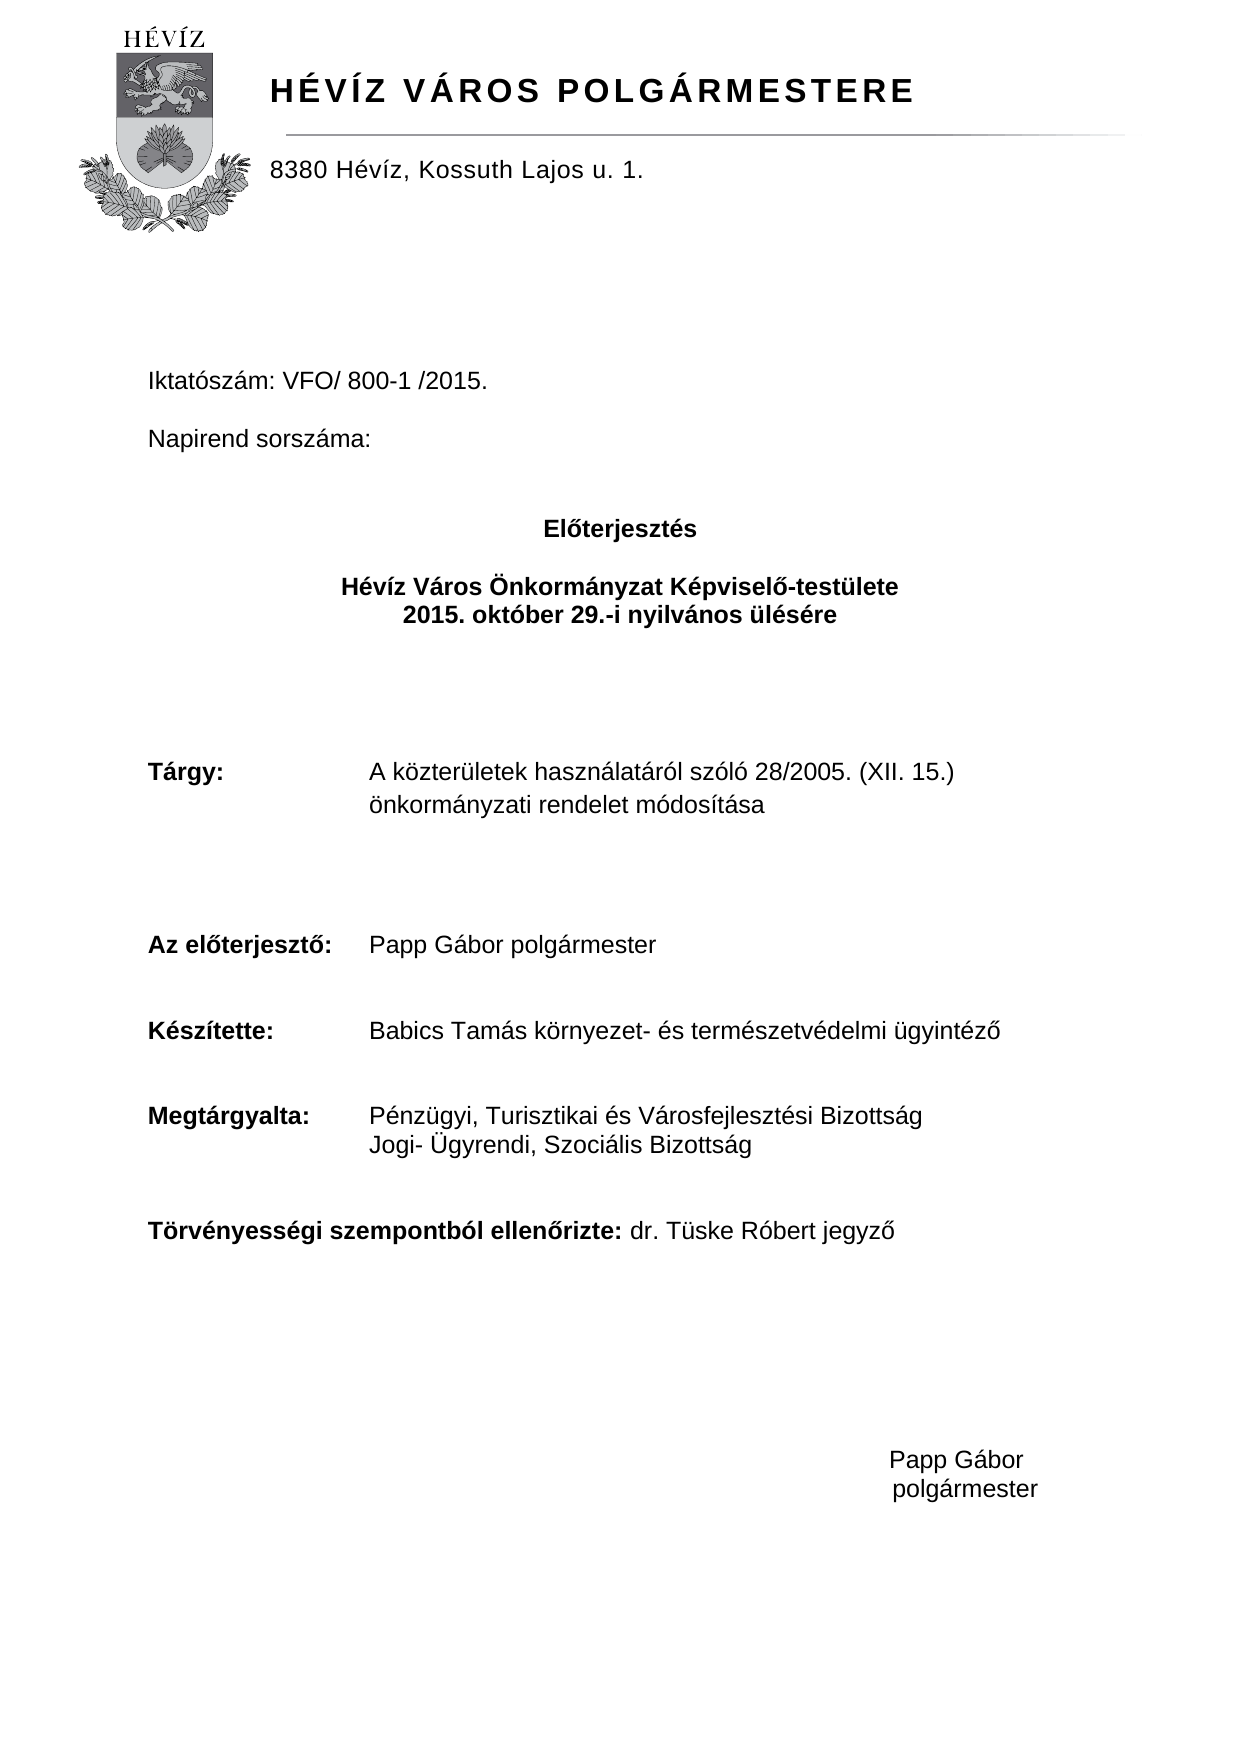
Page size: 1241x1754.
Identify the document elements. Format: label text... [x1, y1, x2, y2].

text 2015. október 29.-i nyilvános ülésére [148, 600, 1093, 629]
text HÉVÍZ VÁROS POLGÁRMESTERE [213, 72, 1093, 110]
text Az előterjesztő: polgármester [148, 930, 1093, 959]
text Törvényességi szempontból ellenőrizte: dr. Tüske Róbert jegyző [148, 1216, 1093, 1245]
text Készítette: Babics Tamás környezet- és természetvédelmi ügyintéző [148, 1016, 1093, 1045]
text Napirend sorszáma: [148, 423, 1093, 452]
text Papp Gábor [148, 1445, 1093, 1474]
text 8380 Hévíz, Kossuth Lajos u. 1. [234, 155, 1093, 184]
text Hévíz Város Önkormányzat Képviselő-testülete [148, 572, 1093, 600]
text Iktatószám: VFO/ 800-1 /2015. [148, 366, 1093, 395]
text Tárgy: A közterületek használatáról szóló 28/2005. (XII. 15.) önkormányzati rendelet módosítása [148, 757, 1093, 819]
text polgármester [148, 1474, 1093, 1503]
text Megtárgyalta: Pénzügyi, Turisztikai és Városfejlesztési Bizottság [148, 1101, 1093, 1130]
text Jogi- Ügyrendi, Szociális Bizottság [295, 1130, 1093, 1158]
text Előterjesztés [148, 514, 1093, 543]
